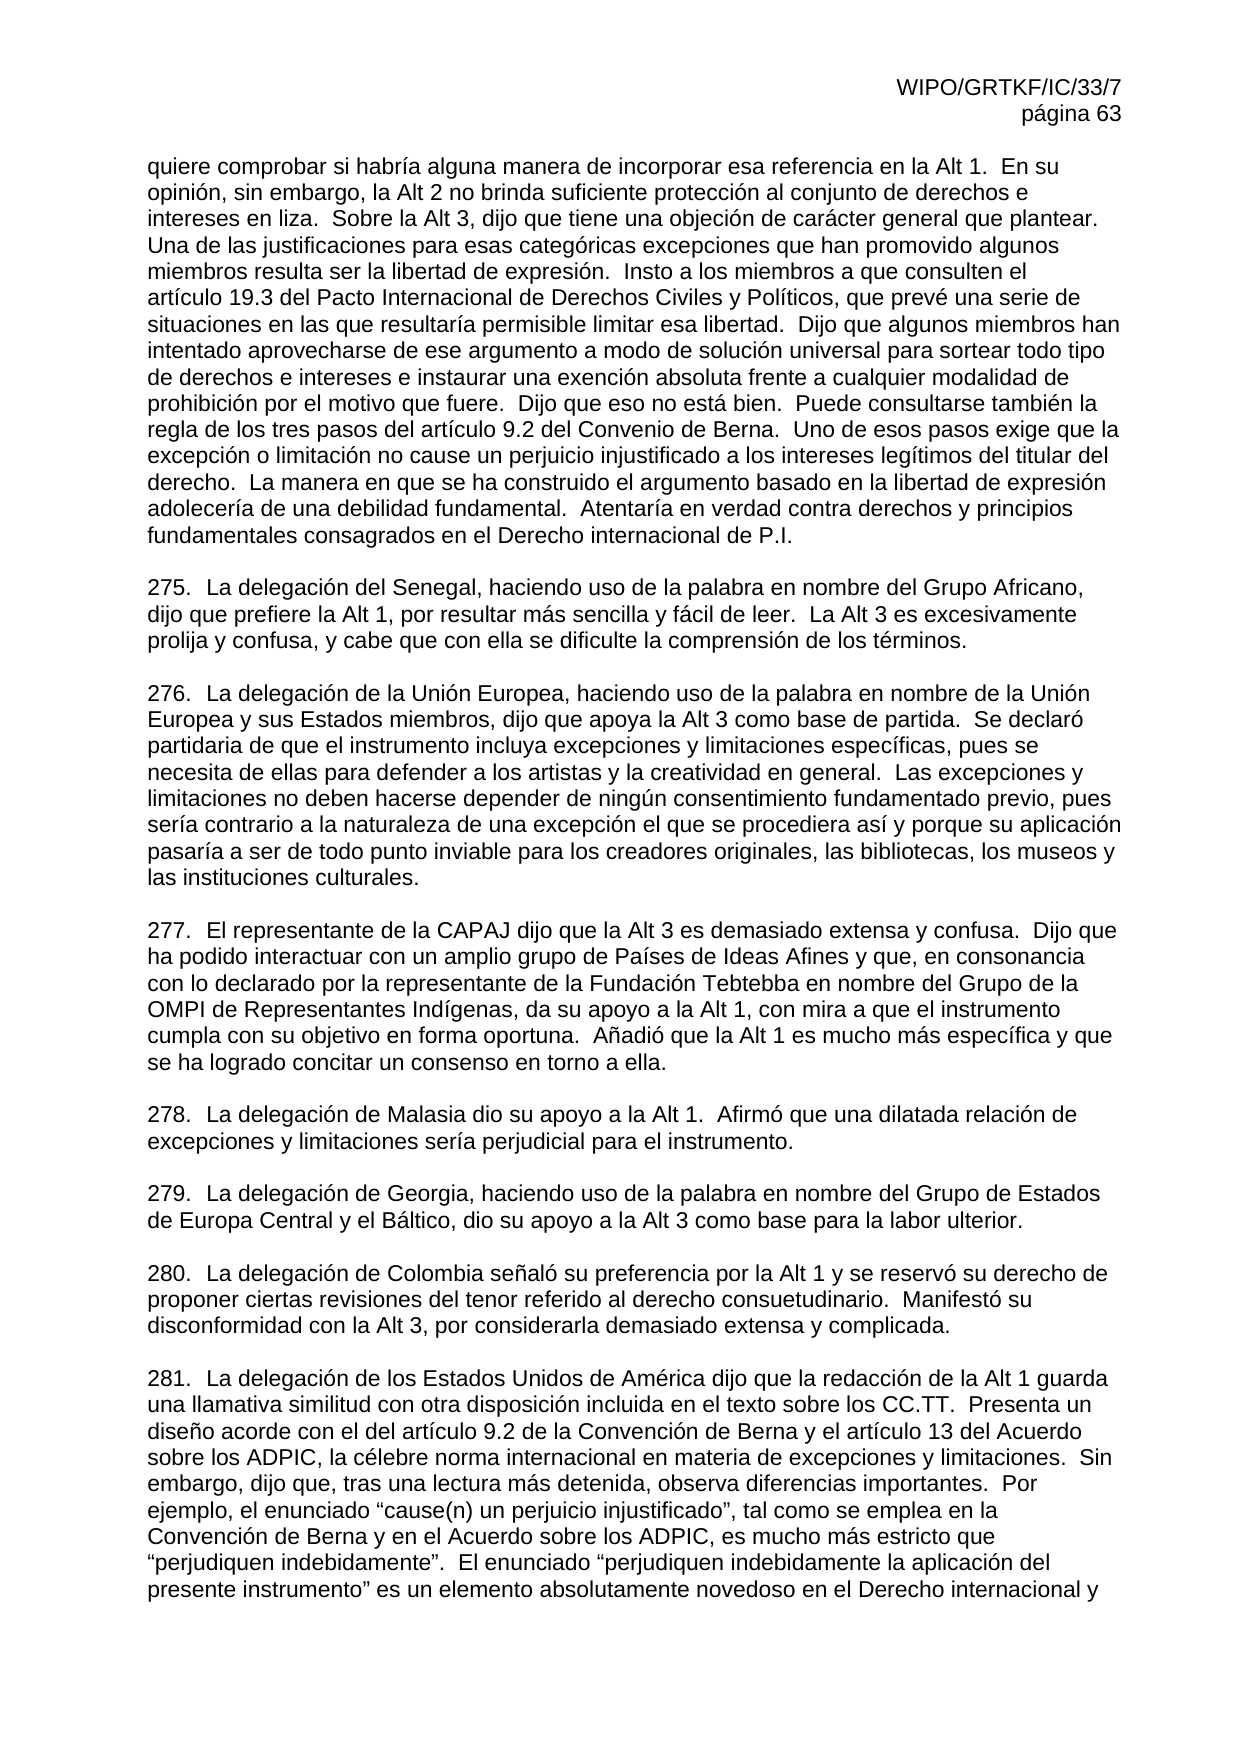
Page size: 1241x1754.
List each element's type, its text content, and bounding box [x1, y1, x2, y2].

list La delegación de Georgia, haciendo uso de la palabra en nombre del Grupo de Estados de Europa Central y el Báltico, dio su apoyo a la Alt 3 como base para la labor ulterior. [147, 1180, 1122, 1233]
list La delegación de la Unión Europea, haciendo uso de la palabra en nombre de la Unión Europea y sus Estados miembros, dijo que apoya la Alt 3 como base de partida. Se declaró partidaria de que el instrumento incluya excepciones y limitaciones específicas, pues se necesita de ellas para defender a los artistas y la creatividad en general. Las excepciones y limitaciones no deben hacerse depender de ningún consentimiento fundamentado previo, pues sería contrario a la naturaleza de una excepción el que se procediera así y porque su aplicación pasaría a ser de todo punto inviable para los creadores originales, las bibliotecas, los museos y las instituciones culturales. [147, 680, 1122, 891]
list La delegación de Malasia dio su apoyo a la Alt 1. Afirmó que una dilatada relación de excepciones y limitaciones sería perjudicial para el instrumento. [147, 1101, 1122, 1154]
list El representante de la CAPAJ dijo que la Alt 3 es demasiado extensa y confusa. Dijo que ha podido interactuar con un amplio grupo de Países de Ideas Afines y que, en consonancia con lo declarado por la representante de la Fundación Tebtebba en nombre del Grupo de la OMPI de Representantes Indígenas, da su apoyo a la Alt 1, con mira a que el instrumento cumpla con su objetivo en forma oportuna. Añadió que la Alt 1 es mucho más específica y que se ha logrado concitar un consenso en torno a ella. [147, 917, 1122, 1075]
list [147, 153, 1122, 548]
list La delegación del Senegal, haciendo uso de la palabra en nombre del Grupo Africano, dijo que prefiere la Alt 1, por resultar más sencilla y fácil de leer. La Alt 3 es excesivamente prolija y confusa, y cabe que con ella se dificulte la comprensión de los términos. [147, 574, 1122, 653]
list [147, 1365, 1122, 1602]
list La delegación de Colombia señaló su preferencia por la Alt 1 y se reservó su derecho de proponer ciertas revisiones del tenor referido al derecho consuetudinario. Manifestó su disconformidad con la Alt 3, por considerarla demasiado extensa y complicada. [147, 1259, 1122, 1338]
